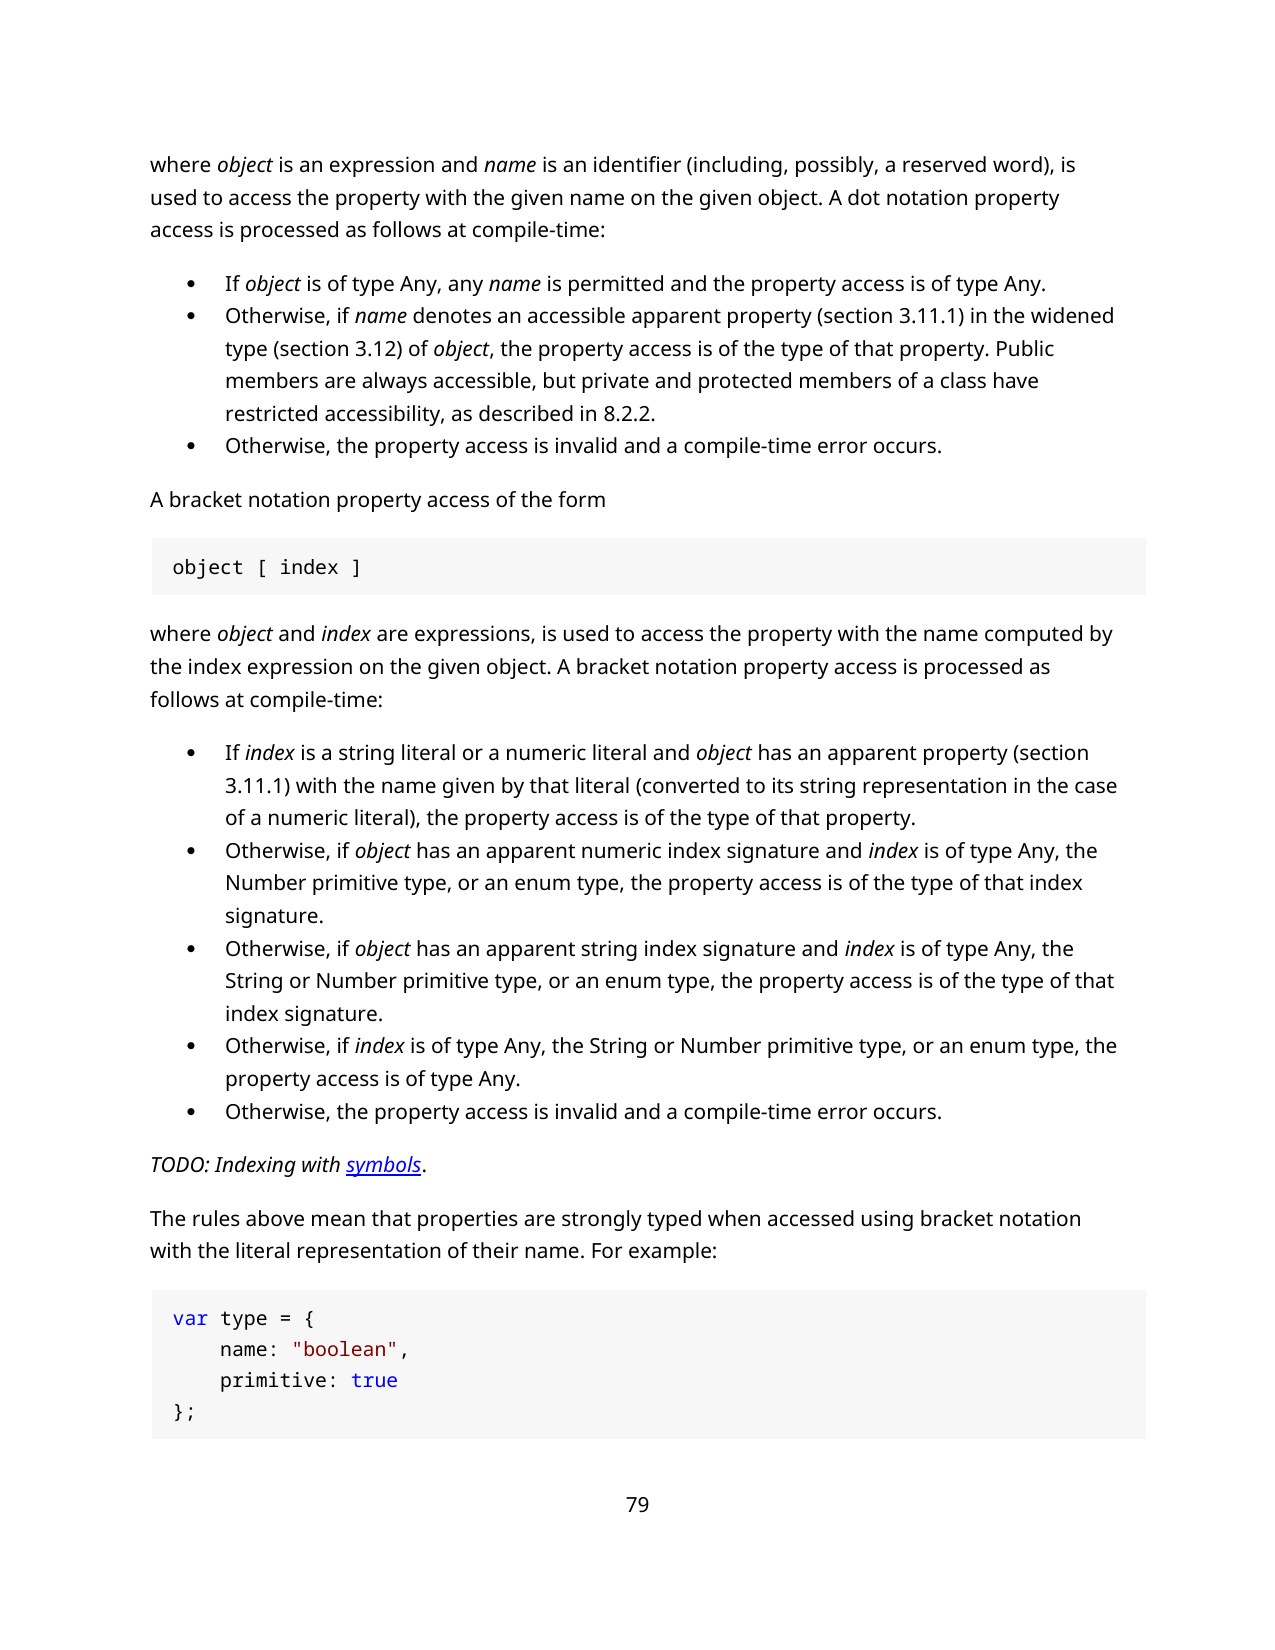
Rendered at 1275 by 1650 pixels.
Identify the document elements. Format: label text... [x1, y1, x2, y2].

list Otherwise, if object has an apparent numeric index signature and index is of type Any, the Number primitive type, or an enum type, the property access is of the type of that index signature. [187, 836, 1125, 929]
list Otherwise, if name denotes an accessible apparent property (section 3.11.1) in the widened type (section 3.12) of object, the property access is of the type of that property. Public members are always accessible, but private and protected members of a class have restricted accessibility, as described in 8.2.2. [187, 301, 1125, 427]
list Otherwise, if index is of type Any, the String or Number primitive type, or an enum type, the property access is of type Any. [187, 1032, 1125, 1093]
text TODO: Indexing with symbols. [150, 1150, 1125, 1179]
text The rules above mean that properties are strongly typed when accessed using bracket notation with the literal representation of their name. For example: [150, 1204, 1125, 1265]
list Otherwise, if object has an apparent string index signature and index is of type Any, the String or Number primitive type, or an enum type, the property access is of the type of that index signature. [187, 934, 1125, 1027]
list If index is a string literal or a numeric literal and object has an apparent property (section 3.11.1) with the name given by that literal (converted to its string representation in the case of a numeric literal), the property access is of the type of that property. [187, 738, 1125, 832]
text object [ index ] [164, 551, 1133, 582]
text A bracket notation property access of the form [150, 485, 1125, 513]
text var type = { name: "boolean", primitive: true }; [164, 1302, 1133, 1426]
list Otherwise, the property access is invalid and a compile-time error occurs. [187, 432, 1125, 460]
list If object is of type Any, any name is permitted and the property access is of type Any. [187, 269, 1125, 297]
text where object is an expression and name is an identifier (including, possibly, a reserved word), is used to access the property with the given name on the given object. A dot notation property access is processed as follows at compile-time: [150, 150, 1125, 244]
list Otherwise, the property access is invalid and a compile-time error occurs. [187, 1097, 1125, 1125]
text where object and index are expressions, is used to access the property with the name computed by the index expression on the given object. A bracket notation property access is processed as follows at compile-time: [150, 619, 1125, 713]
